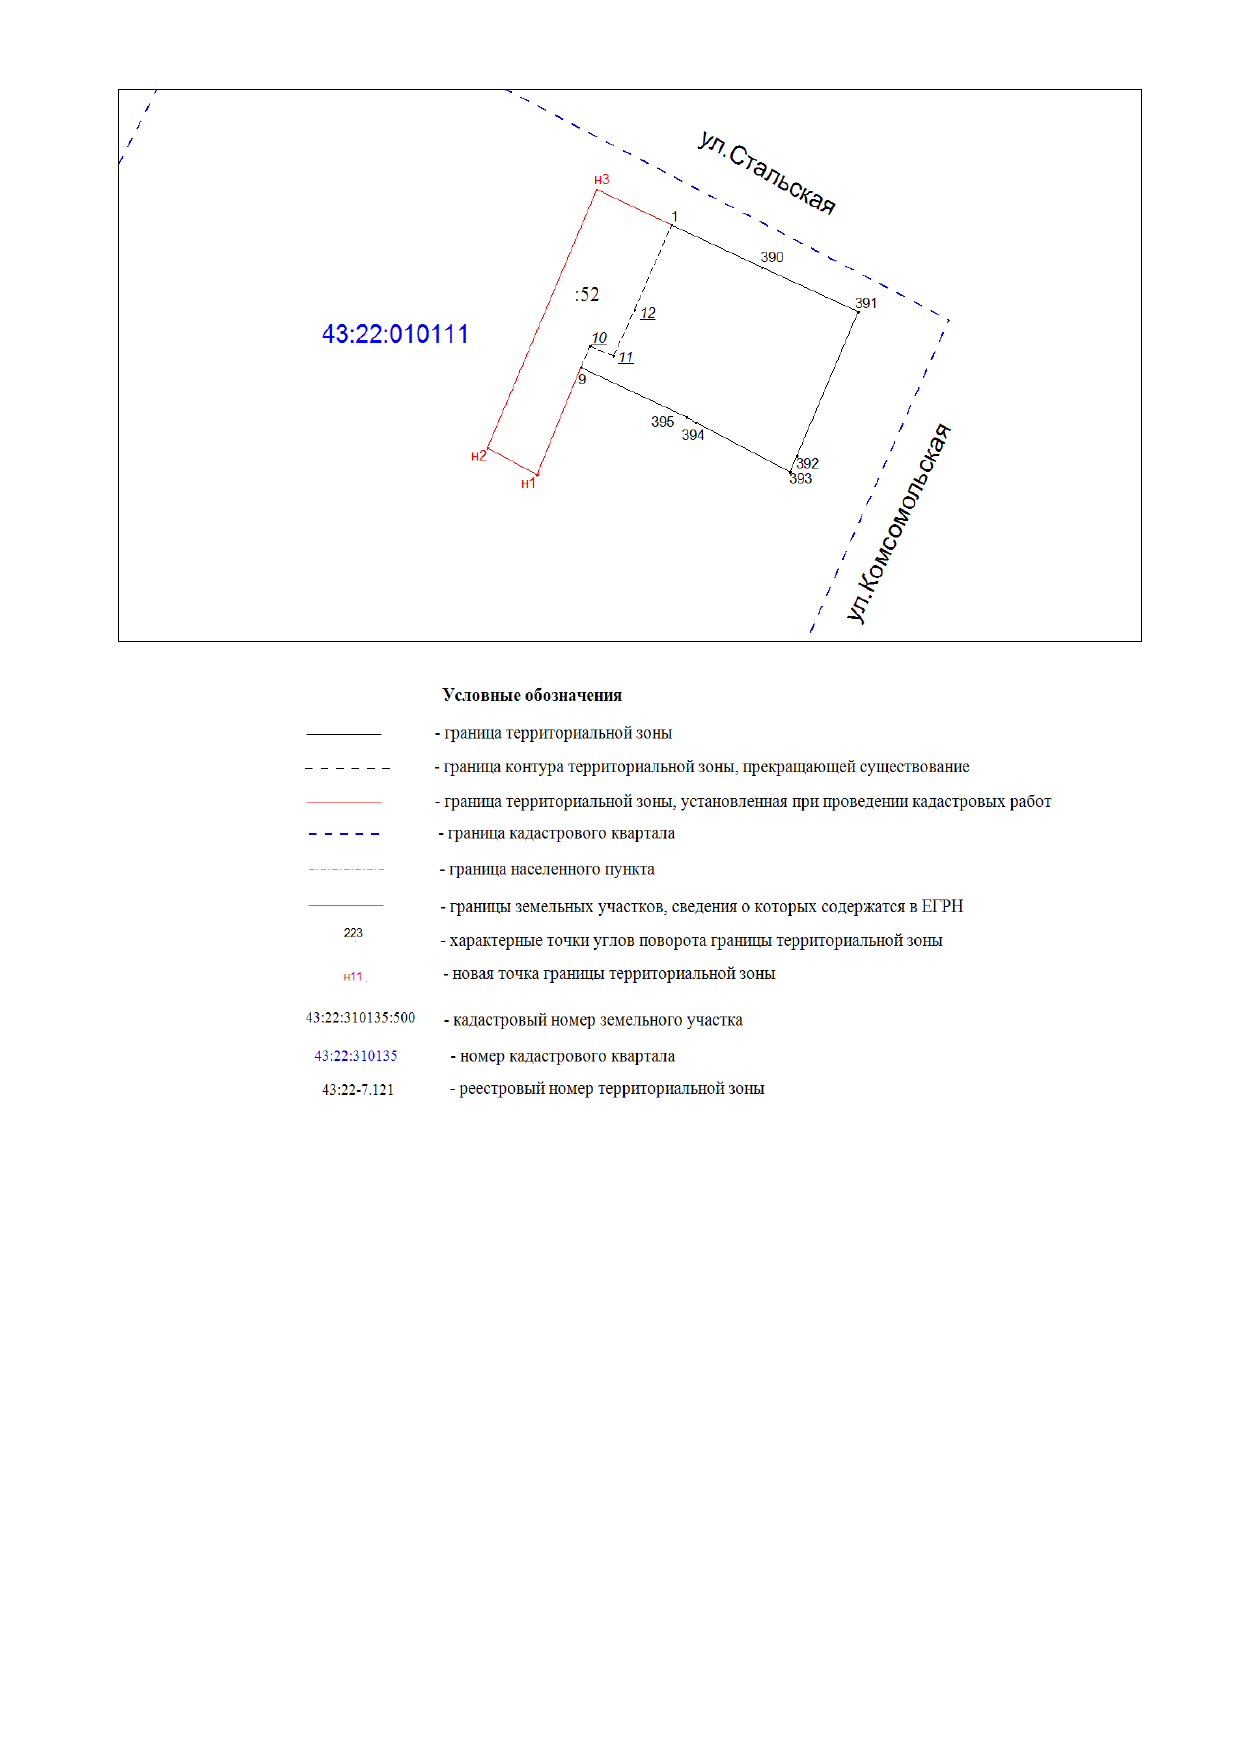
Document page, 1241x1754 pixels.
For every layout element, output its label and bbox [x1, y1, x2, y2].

picture [119, 90, 1141, 641]
picture [235, 669, 1095, 1113]
